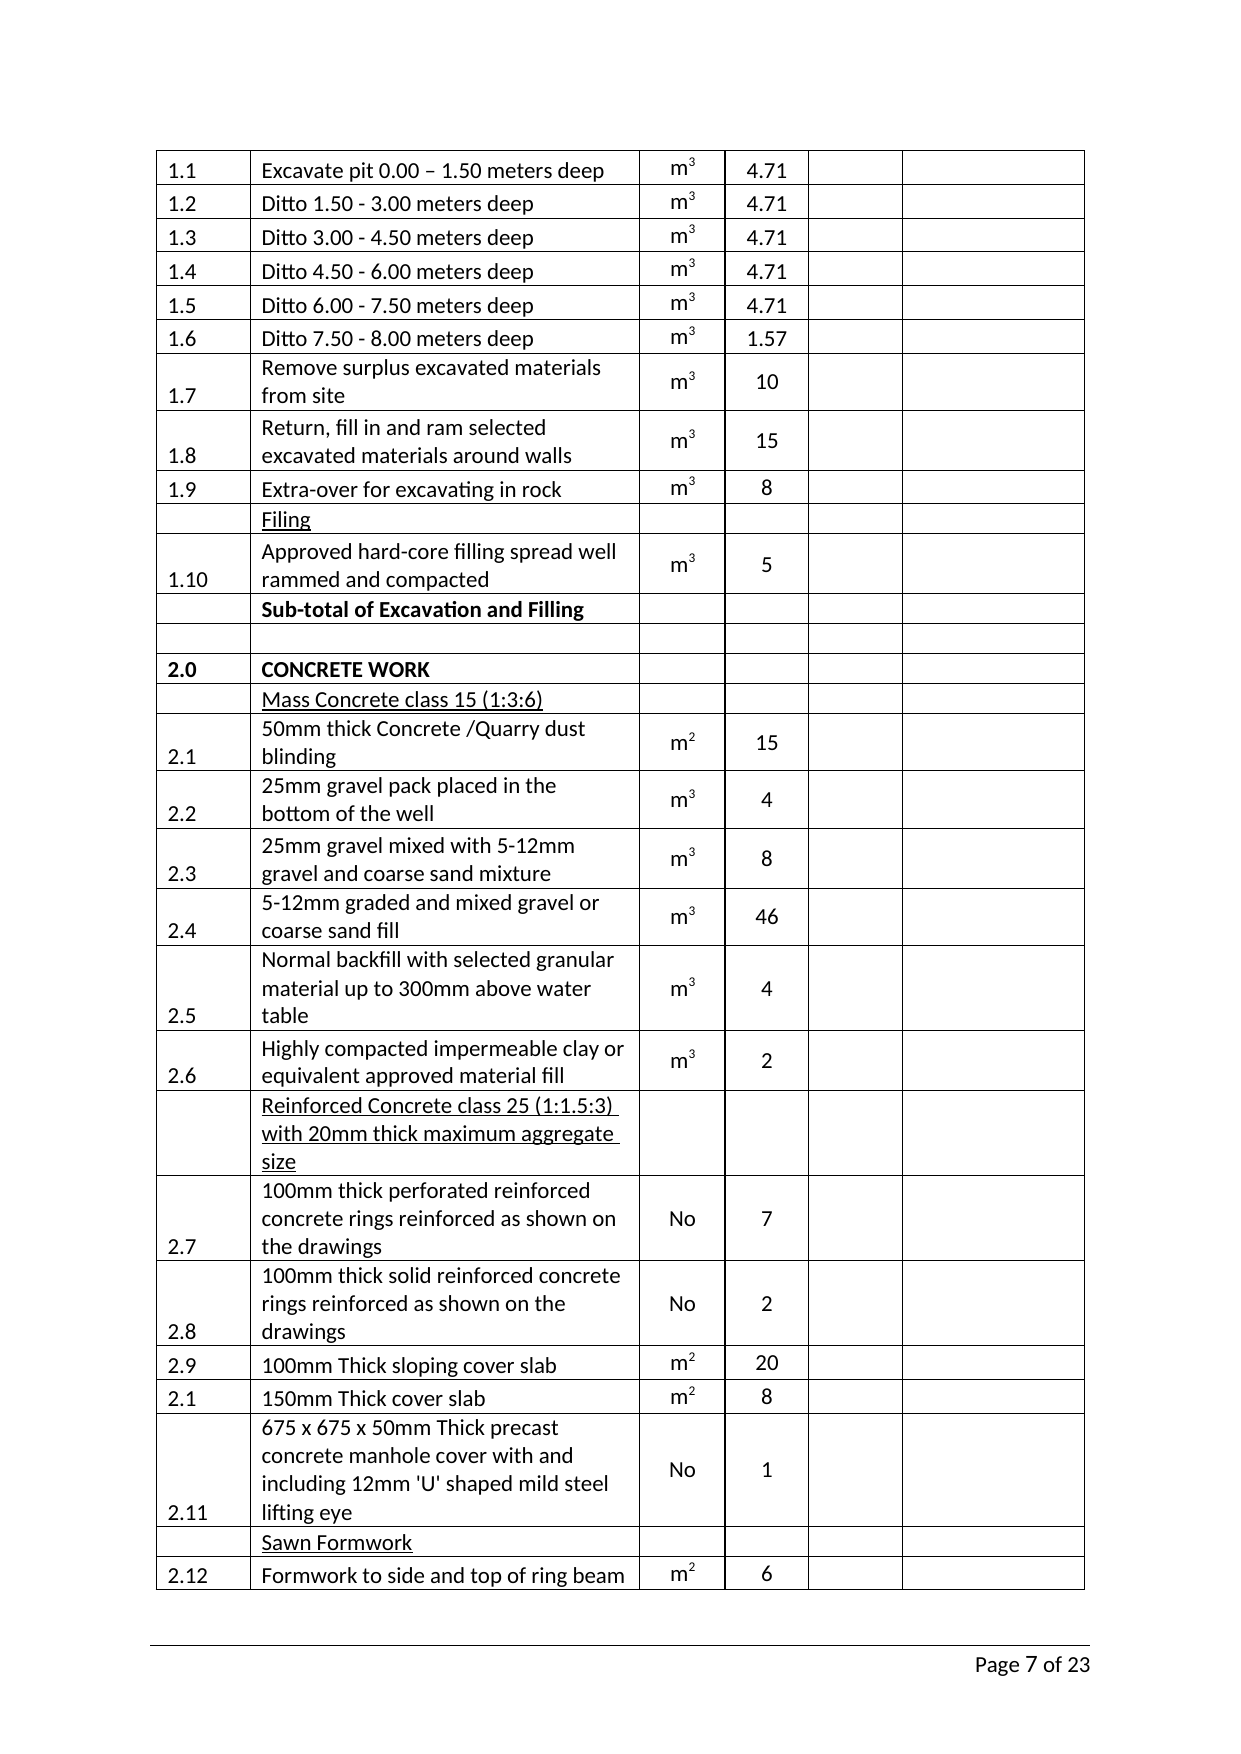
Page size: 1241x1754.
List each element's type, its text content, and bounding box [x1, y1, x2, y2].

table_cell [157, 1527, 250, 1556]
table_cell m3 [640, 534, 724, 593]
table_cell 4.71 [726, 286, 808, 319]
table_cell [903, 889, 1084, 944]
table_cell [903, 504, 1084, 533]
table_cell [903, 1527, 1084, 1556]
table_cell 15 [726, 714, 808, 770]
table_cell 1.57 [726, 320, 808, 352]
table_cell [809, 946, 902, 1030]
table_cell 1.10 [157, 534, 250, 593]
table_cell m3 [640, 946, 724, 1030]
table_cell [903, 1346, 1084, 1379]
table_cell 1.4 [157, 252, 250, 285]
table_cell Ditto 3.00 - 4.50 meters deep [251, 219, 639, 251]
table_cell Highly compacted impermeable clay or equivalent approved material fill [251, 1031, 639, 1090]
table_cell 2.2 [157, 771, 250, 827]
table_cell Ditto 7.50 - 8.00 meters deep [251, 320, 639, 352]
table_cell 8 [726, 829, 808, 887]
table_cell Ditto 1.50 - 3.00 meters deep [251, 185, 639, 217]
table_cell Sub-total of Excavation and Filling [251, 594, 639, 623]
table_cell 7 [726, 1176, 808, 1260]
table_cell [809, 1557, 902, 1589]
table_cell [640, 624, 724, 653]
table_cell 8 [726, 471, 808, 503]
table_cell m3 [640, 1031, 724, 1090]
table_cell 2.8 [157, 1261, 250, 1345]
table_cell [903, 286, 1084, 319]
table_cell m3 [640, 219, 724, 251]
table_cell m3 [640, 320, 724, 352]
table_cell [640, 594, 724, 623]
table_cell Extra-over for excavating in rock [251, 471, 639, 503]
table_cell 46 [726, 889, 808, 944]
table_cell 2.1 [157, 1380, 250, 1412]
table_cell [903, 471, 1084, 503]
table_cell [809, 320, 902, 352]
table_cell 2.11 [157, 1414, 250, 1526]
table_cell [903, 219, 1084, 251]
table_cell [640, 1527, 724, 1556]
table_cell [809, 684, 902, 713]
table_cell m3 [640, 185, 724, 217]
table_cell [903, 1414, 1084, 1526]
table_cell m3 [640, 151, 724, 184]
table_cell [809, 1031, 902, 1090]
table_cell 50mm thick Concrete /Quarry dust blinding [251, 714, 639, 770]
table_cell [903, 1091, 1084, 1175]
table_cell [809, 1091, 902, 1175]
table_cell [903, 714, 1084, 770]
table_cell [903, 320, 1084, 352]
table_cell [809, 1380, 902, 1412]
table_cell [903, 1380, 1084, 1412]
table_cell 4.71 [726, 185, 808, 217]
table_cell [903, 411, 1084, 469]
table_cell 1.3 [157, 219, 250, 251]
table_cell 4.71 [726, 252, 808, 285]
table_cell [809, 219, 902, 251]
table_cell [809, 714, 902, 770]
table_cell 2.6 [157, 1031, 250, 1090]
table_cell [809, 889, 902, 944]
table_cell m3 [640, 771, 724, 827]
table_cell Filing [251, 504, 639, 533]
table_cell [903, 829, 1084, 887]
table_cell 2 [726, 1261, 808, 1345]
table_cell m2 [640, 1346, 724, 1379]
table_cell 1.2 [157, 185, 250, 217]
table_cell [809, 354, 902, 409]
table_cell [903, 354, 1084, 409]
table_cell [809, 151, 902, 184]
table_cell 20 [726, 1346, 808, 1379]
table_cell 2 [726, 1031, 808, 1090]
table_cell m2 [640, 1557, 724, 1589]
table_cell [809, 411, 902, 469]
table_cell [809, 1414, 902, 1526]
table_cell [809, 1176, 902, 1260]
table_cell [157, 1091, 250, 1175]
table_cell m3 [640, 471, 724, 503]
table_cell [251, 624, 639, 653]
table_cell 100mm Thick sloping cover slab [251, 1346, 639, 1379]
table_cell 4.71 [726, 219, 808, 251]
table_cell 25mm gravel pack placed in the bottom of the well [251, 771, 639, 827]
table_cell 2.4 [157, 889, 250, 944]
table_cell m3 [640, 829, 724, 887]
table_cell 1.9 [157, 471, 250, 503]
table_cell 675 x 675 x 50mm Thick precast concrete manhole cover with and including 12mm 'U' shaped mild steel lifting eye [251, 1414, 639, 1526]
table_cell 1.1 [157, 151, 250, 184]
table_cell Ditto 4.50 - 6.00 meters deep [251, 252, 639, 285]
table_cell [903, 624, 1084, 653]
table_cell [726, 1527, 808, 1556]
table_cell m2 [640, 1380, 724, 1412]
table_cell m3 [640, 889, 724, 944]
table_cell [903, 594, 1084, 623]
table_cell [640, 654, 724, 683]
table_cell 4 [726, 771, 808, 827]
table_cell [809, 1346, 902, 1379]
table_cell [809, 1261, 902, 1345]
table_cell No [640, 1261, 724, 1345]
table_cell 2.3 [157, 829, 250, 887]
table_cell m3 [640, 354, 724, 409]
table_cell [903, 771, 1084, 827]
table_cell [157, 684, 250, 713]
table_cell [903, 654, 1084, 683]
table_cell CONCRETE WORK [251, 654, 639, 683]
table_cell [726, 624, 808, 653]
table_cell Reinforced Concrete class 25 (1:1.5:3) with 20mm thick maximum aggregate size [251, 1091, 639, 1175]
table_cell 100mm thick perforated reinforced concrete rings reinforced as shown on the drawings [251, 1176, 639, 1260]
table_cell 2.1 [157, 714, 250, 770]
table_cell Ditto 6.00 - 7.50 meters deep [251, 286, 639, 319]
table_cell 2.5 [157, 946, 250, 1030]
table_cell m3 [640, 411, 724, 469]
table_cell [809, 1527, 902, 1556]
table_cell 1.7 [157, 354, 250, 409]
table_cell [809, 504, 902, 533]
table_cell [640, 1091, 724, 1175]
table_cell Sawn Formwork [251, 1527, 639, 1556]
table_cell 1.8 [157, 411, 250, 469]
table_cell Normal backfill with selected granular material up to 300mm above water table [251, 946, 639, 1030]
table_cell 4.71 [726, 151, 808, 184]
table_cell [903, 252, 1084, 285]
table_cell [903, 1261, 1084, 1345]
table_cell [809, 286, 902, 319]
table_cell [726, 654, 808, 683]
table_cell [903, 684, 1084, 713]
table_cell No [640, 1414, 724, 1526]
table_cell 2.0 [157, 654, 250, 683]
table_cell 5 [726, 534, 808, 593]
table_cell m3 [640, 252, 724, 285]
table_cell No [640, 1176, 724, 1260]
table_cell [726, 594, 808, 623]
table_cell Remove surplus excavated materials from site [251, 354, 639, 409]
table_cell [903, 185, 1084, 217]
table_cell 15 [726, 411, 808, 469]
table_cell 1.5 [157, 286, 250, 319]
table_cell 2.7 [157, 1176, 250, 1260]
table_cell [903, 946, 1084, 1030]
table_cell [726, 504, 808, 533]
table_cell 8 [726, 1380, 808, 1412]
table_cell [809, 654, 902, 683]
table_cell 25mm gravel mixed with 5-12mm gravel and coarse sand mixture [251, 829, 639, 887]
table_cell [809, 252, 902, 285]
table_cell 5-12mm graded and mixed gravel or coarse sand fill [251, 889, 639, 944]
table_cell 6 [726, 1557, 808, 1589]
table_cell m3 [640, 286, 724, 319]
table_cell Mass Concrete class 15 (1:3:6) [251, 684, 639, 713]
table_cell [903, 1557, 1084, 1589]
table_cell 2.9 [157, 1346, 250, 1379]
table_cell Return, fill in and ram selected excavated materials around walls [251, 411, 639, 469]
table_cell [903, 151, 1084, 184]
table_cell [809, 594, 902, 623]
table_cell 150mm Thick cover slab [251, 1380, 639, 1412]
table_cell m2 [640, 714, 724, 770]
table_cell [157, 594, 250, 623]
table_cell Approved hard-core filling spread well rammed and compacted [251, 534, 639, 593]
table_cell [809, 534, 902, 593]
table_cell [809, 185, 902, 217]
table_cell [903, 534, 1084, 593]
table_cell [157, 504, 250, 533]
table_cell Excavate pit 0.00 – 1.50 meters deep [251, 151, 639, 184]
table_cell [809, 624, 902, 653]
table_cell [809, 771, 902, 827]
table_cell 1 [726, 1414, 808, 1526]
table_cell [640, 684, 724, 713]
table_cell [903, 1031, 1084, 1090]
table_cell [726, 1091, 808, 1175]
table_cell [726, 684, 808, 713]
table_cell 4 [726, 946, 808, 1030]
table_cell [903, 1176, 1084, 1260]
table_cell [157, 624, 250, 653]
table_cell 100mm thick solid reinforced concrete rings reinforced as shown on the drawings [251, 1261, 639, 1345]
table_cell [640, 504, 724, 533]
table_cell 10 [726, 354, 808, 409]
table_cell [809, 471, 902, 503]
table_cell 1.6 [157, 320, 250, 352]
table_cell 2.12 [157, 1557, 250, 1589]
table_cell [809, 829, 902, 887]
table_cell Formwork to side and top of ring beam [251, 1557, 639, 1589]
